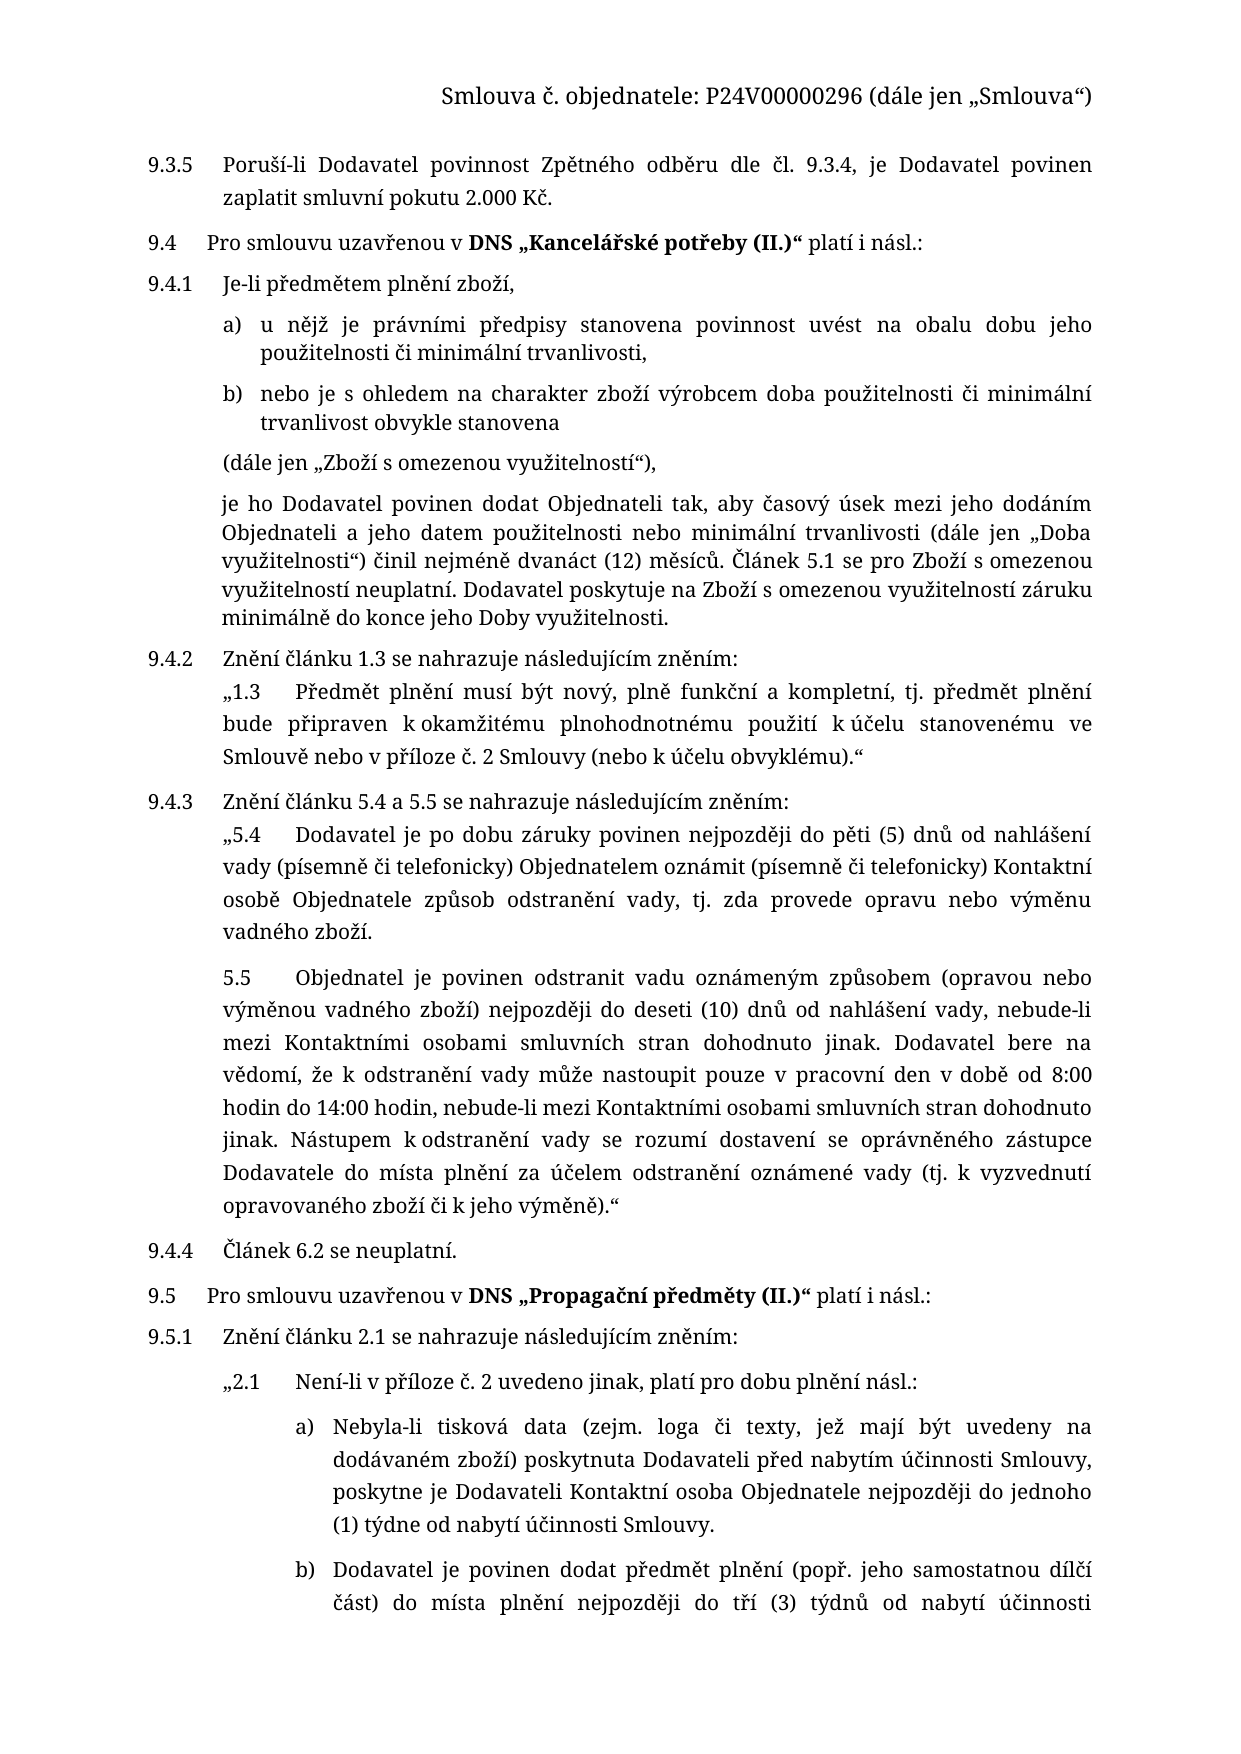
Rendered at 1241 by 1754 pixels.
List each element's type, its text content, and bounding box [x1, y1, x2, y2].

list Znění článku 1.3 se nahrazuje následujícím zněním: [148, 644, 1093, 673]
list „2.1 Není-li v příloze č. 2 uvedeno jinak, platí pro dobu plnění násl.: [223, 1367, 1093, 1396]
list u nějž je právními předpisy stanovena povinnost uvést na obalu dobu jeho použitelnosti či minimální trvanlivosti, [223, 310, 1093, 367]
list Pro smlouvu uzavřenou v DNS „Propagační předměty (II.)“ platí i násl.: [148, 1281, 1093, 1309]
list Nebyla-li tisková data (zejm. loga či texty, jež mají být uvedeny na dodávaném zboží) poskytnuta Dodavateli před nabytím účinnosti Smlouvy, poskytne je Dodavateli Kontaktní osoba Objednatele nejpozději do jednoho (1) týdne od nabytí účinnosti Smlouvy. [295, 1412, 1093, 1538]
text je ho Dodavatel povinen dodat Objednateli tak, aby časový úsek mezi jeho dodáním Objednateli a jeho datem použitelnosti nebo minimální trvanlivosti (dále jen „Doba využitelnosti“) činil nejméně dvanáct (12) měsíců. Článek 5.1 se pro Zboží s omezenou využitelností neuplatní. Dodavatel poskytuje na Zboží s omezenou využitelností záruku minimálně do konce jeho Doby využitelnosti. [221, 489, 1093, 632]
list Znění článku 2.1 se nahrazuje následujícím zněním: [148, 1322, 1093, 1350]
list Článek 6.2 se neuplatní. [148, 1236, 1093, 1264]
list Je-li předmětem plnění zboží, [148, 269, 1093, 297]
list 5.5 Objednatel je povinen odstranit vadu oznámeným způsobem (opravou nebo výměnou vadného zboží) nejpozději do deseti (10) dnů od nahlášení vady, nebude-li mezi Kontaktními osobami smluvních stran dohodnuto jinak. Dodavatel bere na vědomí, že k odstranění vady může nastoupit pouze v pracovní den v době od 8:00 hodin do 14:00 hodin, nebude-li mezi Kontaktními osobami smluvních stran dohodnuto jinak. Nástupem k odstranění vady se rozumí dostavení se oprávněného zástupce Dodavatele do místa plnění za účelem odstranění oznámené vady (tj. k vyzvednutí opravovaného zboží či k jeho výměně).“ [223, 963, 1093, 1219]
list nebo je s ohledem na charakter zboží výrobcem doba použitelnosti či minimální trvanlivost obvykle stanovena [223, 379, 1093, 436]
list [295, 1555, 1093, 1616]
list Poruší-li Dodavatel povinnost Zpětného odběru dle čl. 9.3.4, je Dodavatel povinen zaplatit smluvní pokutu 2.000 Kč. [148, 150, 1093, 211]
list „1.3 Předmět plnění musí být nový, plně funkční a kompletní, tj. předmět plnění bude připraven k okamžitému plnohodnotnému použití k účelu stanovenému ve Smlouvě nebo v příloze č. 2 Smlouvy (nebo k účelu obvyklému).“ [223, 677, 1093, 770]
list Pro smlouvu uzavřenou v DNS „Kancelářské potřeby (II.)“ platí i násl.: [148, 228, 1093, 256]
list „5.4 Dodavatel je po dobu záruky povinen nejpozději do pěti (5) dnů od nahlášení vady (písemně či telefonicky) Objednatelem oznámit (písemně či telefonicky) Kontaktní osobě Objednatele způsob odstranění vady, tj. zda provede opravu nebo výměnu vadného zboží. [223, 820, 1093, 946]
text (dále jen „Zboží s omezenou využitelností“), [223, 448, 1093, 477]
list Znění článku 5.4 a 5.5 se nahrazuje následujícím zněním: [148, 787, 1093, 816]
